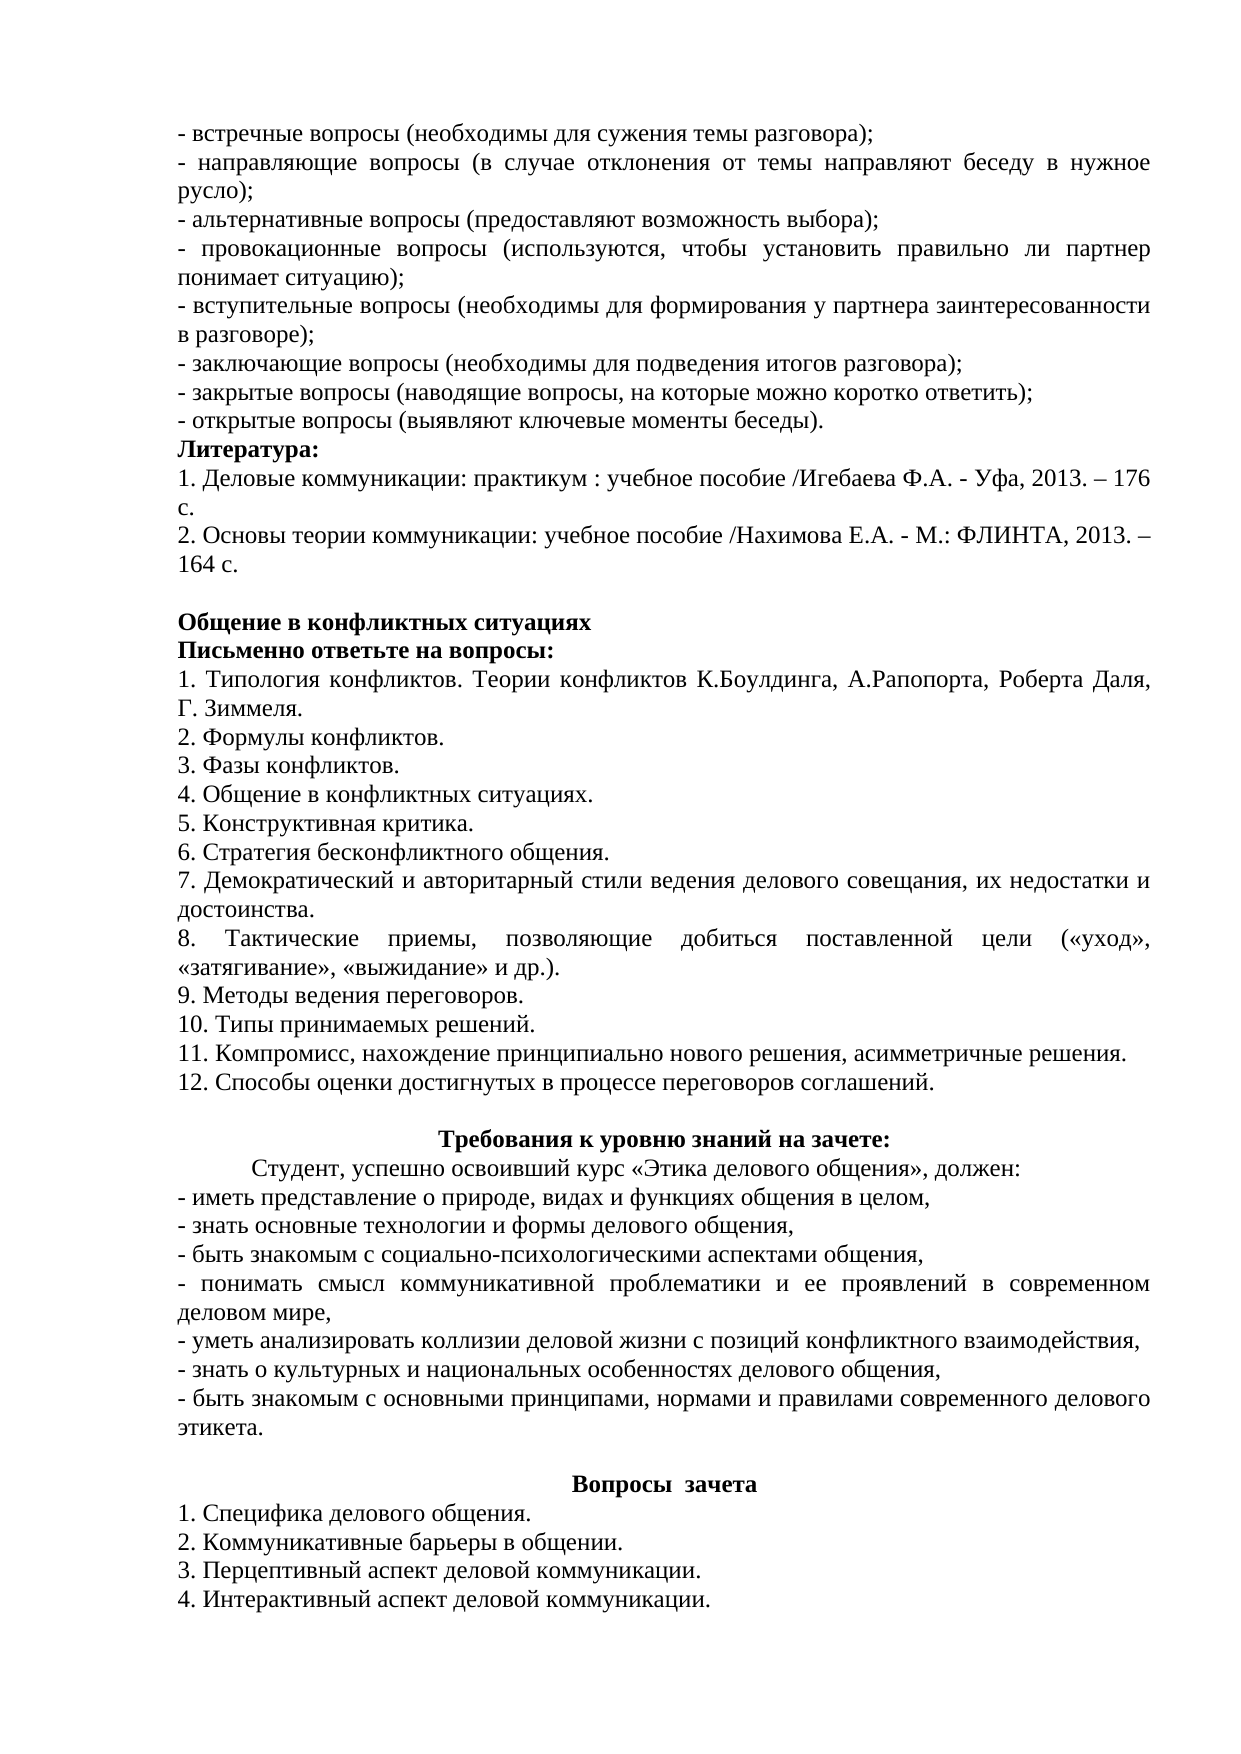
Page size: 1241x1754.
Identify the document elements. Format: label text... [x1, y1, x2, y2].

text - быть знакомым с основными принципами, нормами и правилами современного делового этикета. [177, 1383, 1152, 1441]
text 1. Типология конфликтов. Теории конфликтов К.Боулдинга, А.Рапопорта, Роберта Даля, Г. Зиммеля. [177, 664, 1152, 722]
text - быть знакомым с социально-психологическими аспектами общения, [177, 1239, 1152, 1268]
text 8. Тактические приемы, позволяющие добиться поставленной цели («уход», «затягивание», «выжидание» и др.). [177, 923, 1152, 981]
text 1. Деловые коммуникации: практикум : учебное пособие /Игебаева Ф.А. - Уфа, 2013. – 176 с. [177, 463, 1152, 521]
text Общение в конфликтных ситуациях [177, 607, 1152, 636]
text 1. Специфика делового общения. [177, 1498, 1152, 1527]
text Студент, успешно освоивший курс «Этика делового общения», должен: [177, 1153, 1152, 1182]
text - заключающие вопросы (необходимы для подведения итогов разговора); [177, 348, 1152, 377]
text 7. Демократический и авторитарный стили ведения делового совещания, их недостатки и достоинства. [177, 866, 1152, 923]
text - иметь представление о природе, видах и функциях общения в целом, [177, 1182, 1152, 1211]
text 12. Способы оценки достигнутых в процессе переговоров соглашений. [177, 1067, 1152, 1096]
text - встречные вопросы (необходимы для сужения темы разговора); [177, 118, 1152, 147]
text - знать основные технологии и формы делового общения, [177, 1211, 1152, 1239]
text - провокационные вопросы (используются, чтобы установить правильно ли партнер понимает ситуацию); [177, 233, 1152, 291]
text 3. Перцептивный аспект деловой коммуникации. [177, 1556, 1152, 1584]
text Письменно ответьте на вопросы: [177, 636, 1152, 664]
text - открытые вопросы (выявляют ключевые моменты беседы). [177, 406, 1152, 434]
text - понимать смысл коммуникативной проблематики и ее проявлений в современном деловом мире, [177, 1268, 1152, 1326]
text - закрытые вопросы (наводящие вопросы, на которые можно коротко ответить); [177, 377, 1152, 406]
text 2. Основы теории коммуникации: учебное пособие /Нахимова Е.А. - М.: ФЛИНТА, 2013. – 164 с. [177, 521, 1152, 578]
text 4. Интерактивный аспект деловой коммуникации. [177, 1584, 1152, 1613]
text - знать о культурных и национальных особенностях делового общения, [177, 1354, 1152, 1383]
text 6. Стратегия бесконфликтного общения. [177, 837, 1152, 866]
text 10. Типы принимаемых решений. [177, 1009, 1152, 1038]
text 4. Общение в конфликтных ситуациях. [177, 779, 1152, 808]
text 11. Компромисс, нахождение принципиально нового решения, асимметричные решения. [177, 1038, 1152, 1067]
text 2. Коммуникативные барьеры в общении. [177, 1527, 1152, 1556]
text - вступительные вопросы (необходимы для формирования у партнера заинтересованности в разговоре); [177, 291, 1152, 348]
text Литература: [177, 434, 1152, 463]
text 3. Фазы конфликтов. [177, 751, 1152, 779]
text 2. Формулы конфликтов. [177, 722, 1152, 751]
text Вопросы зачета [177, 1469, 1152, 1498]
text - направляющие вопросы (в случае отклонения от темы направляют беседу в нужное русло); [177, 147, 1152, 204]
text 9. Методы ведения переговоров. [177, 981, 1152, 1009]
text Требования к уровню знаний на зачете: [177, 1124, 1152, 1153]
text - альтернативные вопросы (предоставляют возможность выбора); [177, 204, 1152, 233]
text 5. Конструктивная критика. [177, 808, 1152, 837]
text - уметь анализировать коллизии деловой жизни с позиций конфликтного взаимодействия, [177, 1326, 1152, 1354]
